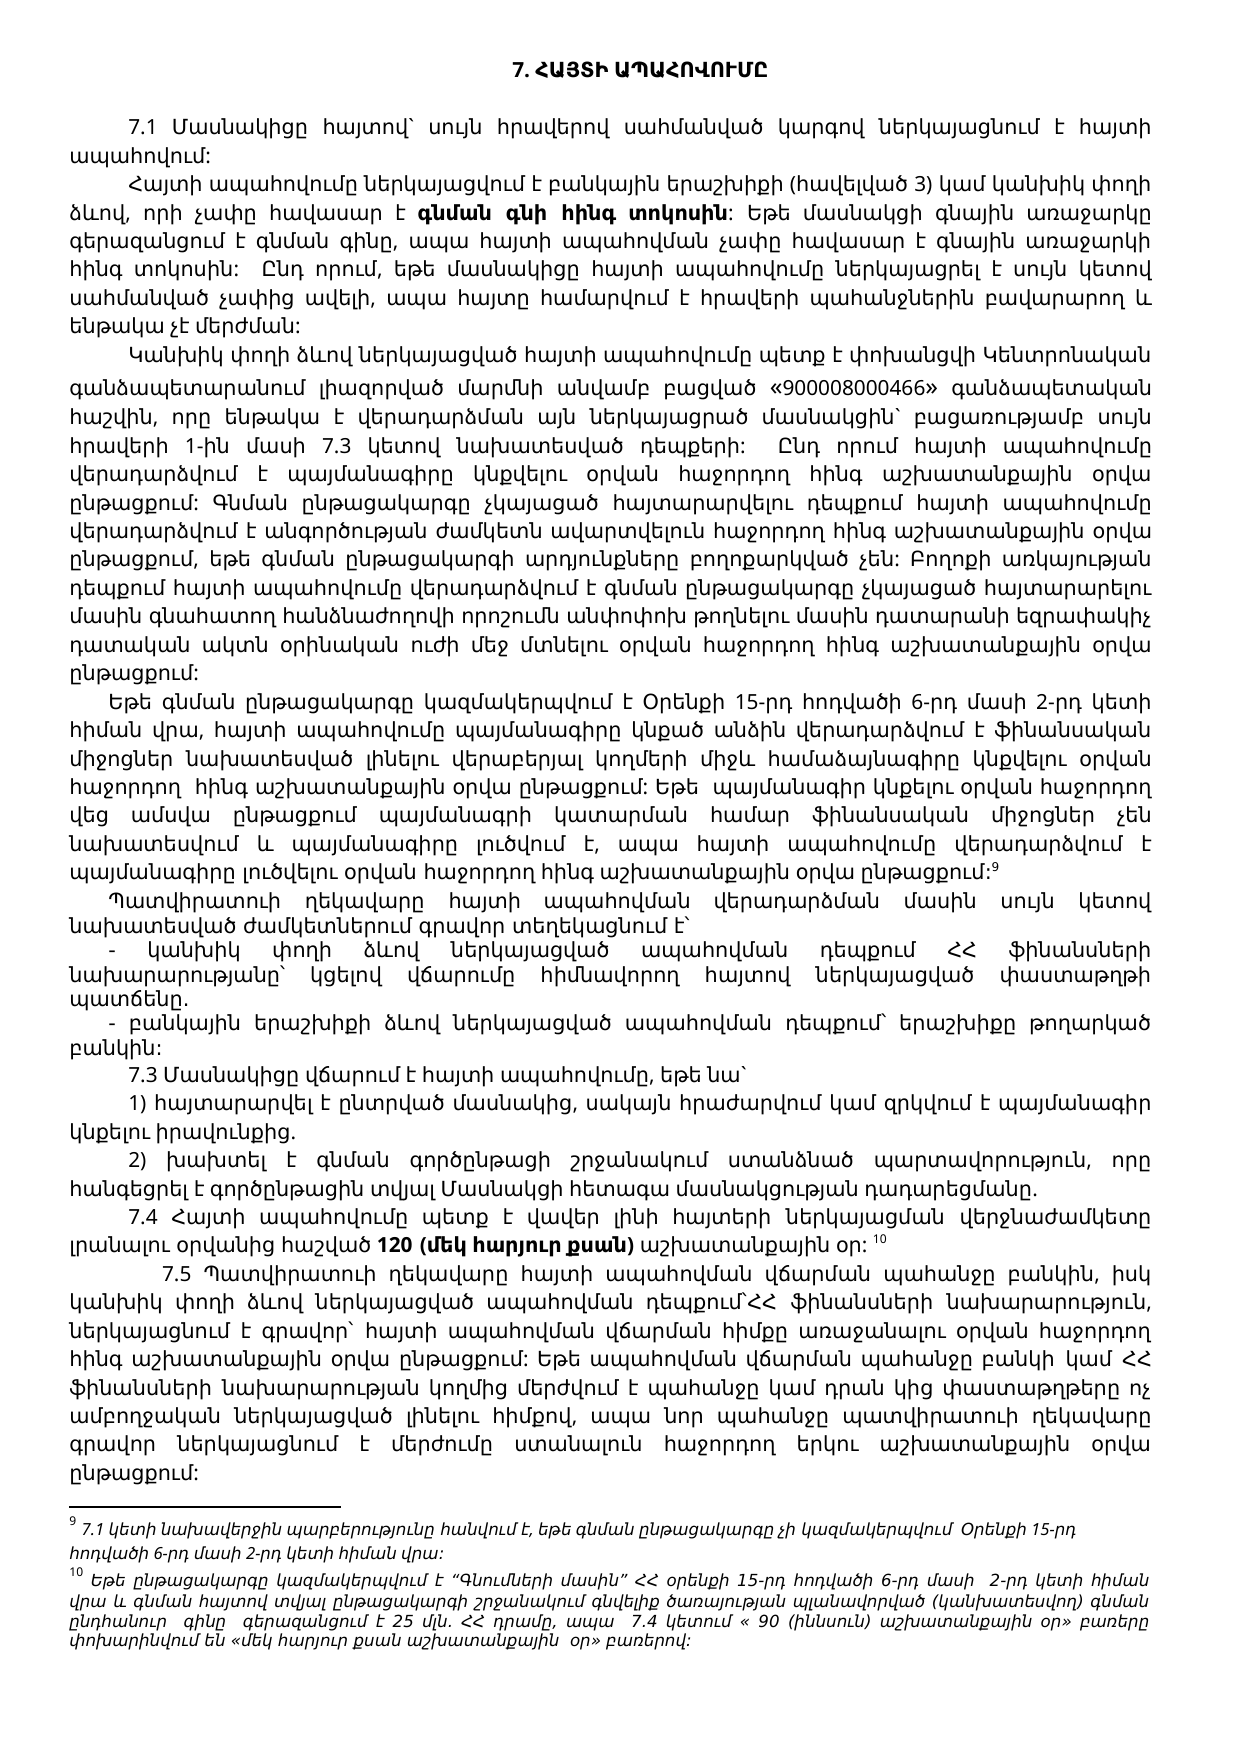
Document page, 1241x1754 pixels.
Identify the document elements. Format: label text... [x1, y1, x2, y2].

text Եթե գնման ընթացակարգը կազմակերպվում է Օրենքի 15-րդ հոդվածի 6-րդ մասի 2-րդ կետի հիման վրա, հայտի ապահովումը պայմանագիրը կնքած անձին վերադարձվում է ֆինանսական միջոցներ նախատեսված լինելու վերաբերյալ կողմերի միջև համաձայնագիրը կնքվելու օրվան հաջորդող հինգ աշխատանքային օրվա ընթացքում: Եթե պայմանագիր կնքելու օրվան հաջորդող վեց ամսվա ընթացքում պայմանագրի կատարման համար ֆինանսական միջոցներ չեն նախատեսվում և պայմանագիրը լուծվում է, ապա հայտի ապահովումը վերադարձվում է պայմանագիրը լուծվելու օրվան հաջորդող հինգ աշխատանքային օրվա ընթացքում: [69, 687, 1152, 886]
text 7.3 Մասնակիցը վճարում է հայտի ապահովումը, եթե նա` [69, 1060, 1152, 1088]
text Հայտի ապահովումը ներկայացվում է բանկային երաշխիքի (հավելված 3) կամ կանխիկ փողի ձևով, որի չափը հավասար է գնման գնի հինգ տոկոսին: Եթե մասնակցի գնային առաջարկը գերազանցում է գնման գինը, ապա հայտի ապահովման չափը հավասար է գնային առաջարկի հինգ տոկոսին: Ընդ որում, եթե մասնակիցը հայտի ապահովումը ներկայացրել է սույն կետով սահմանված չափից ավելի, ապա հայտը համարվում է հրավերի պահանջներին բավարարող և ենթակա չէ մերժման: [69, 169, 1152, 340]
text Կանխիկ փողի ձևով ներկայացված հայտի ապահովումը պետք է փոխանցվի Կենտրոնական գանձապետարանում լիազորված մարմնի անվամբ բացված «900008000466» գանձապետական հաշվին, որը ենթակա է վերադարձման այն ներկայացրած մասնակցին` բացառությամբ սույն հրավերի 1-ին մասի 7.3 կետով նախատեսված դեպքերի: Ընդ որում հայտի ապահովումը վերադարձվում է պայմանագիրը կնքվելու օրվան հաջորդող հինգ աշխատանքային օրվա ընթացքում: Գնման ընթացակարգը չկայացած հայտարարվելու դեպքում հայտի ապահովումը վերադարձվում է անգործության ժամկետն ավարտվելուն հաջորդող հինգ աշխատանքային օրվա ընթացքում, եթե գնման ընթացակարգի արդյունքները բողոքարկված չեն: Բողոքի առկայության դեպքում հայտի ապահովումը վերադարձվում է գնման ընթացակարգը չկայացած հայտարարելու մասին գնահատող հանձնաժողովի որոշումն անփոփոխ թողնելու մասին դատարանի եզրափակիչ դատական ակտն օրինական ուժի մեջ մտնելու օրվան հաջորդող հինգ աշխատանքային օրվա ընթացքում: [69, 340, 1152, 687]
text 1) հայտարարվել է ընտրված մասնակից, սակայն հրաժարվում կամ զրկվում է պայմանագիր կնքելու իրավունքից. [69, 1088, 1152, 1145]
text Պատվիրատուի ղեկավարը հայտի ապահովման վերադարձման մասին սույն կետով նախատեսված ժամկետներում գրավոր տեղեկացնում է՝ [69, 886, 1152, 938]
text 7. ՀԱՅՏԻ ԱՊԱՀՈՎՈՒՄԸ [69, 56, 1152, 84]
text - բանկային երաշխիքի ձևով ներկայացված ապահովման դեպքում՝ երաշխիքը թողարկած բանկին: [69, 1011, 1152, 1060]
text 7.5 Պատվիրատուի ղեկավարը հայտի ապահովման վճարման պահանջը բանկին, իսկ կանխիկ փողի ձևով ներկայացված ապահովման դեպքում՝ՀՀ ֆինանսների նախարարություն, ներկայացնում է գրավոր՝ հայտի ապահովման վճարման հիմքը առաջանալու օրվան հաջորդող հինգ աշխատանքային օրվա ընթացքում: Եթե ապահովման վճարման պահանջը բանկի կամ ՀՀ ֆինանսների նախարարության կողմից մերժվում է պահանջը կամ դրան կից փաստաթղթերը ոչ ամբողջական ներկայացված լինելու հիմքով, ապա նոր պահանջը պատվիրատուի ղեկավարը գրավոր ներկայացնում է մերժումը ստանալուն հաջորդող երկու աշխատանքային օրվա ընթացքում: [69, 1259, 1152, 1486]
text 7.1 Մասնակիցը հայտով` սույն հրավերով սահմանված կարգով ներկայացնում է հայտի ապահովում: [69, 112, 1152, 169]
text 2) խախտել է գնման գործընթացի շրջանակում ստանձնած պարտավորություն, որը հանգեցրել է գործընթացին տվյալ Մասնակցի հետագա մասնակցության դադարեցմանը. [69, 1145, 1152, 1202]
text 7.4 Հայտի ապահովումը պետք է վավեր լինի հայտերի ներկայացման վերջնաժամկետը լրանալու օրվանից հաշված 120 (մեկ հարյուր քսան) աշխատանքային օր: [69, 1202, 1152, 1259]
text - կանխիկ փողի ձևով ներկայացված ապահովման դեպքում ՀՀ ֆինանսների նախարարությանը՝ կցելով վճարումը հիմնավորող հայտով ներկայացված փաստաթղթի պատճենը. [69, 938, 1152, 1011]
